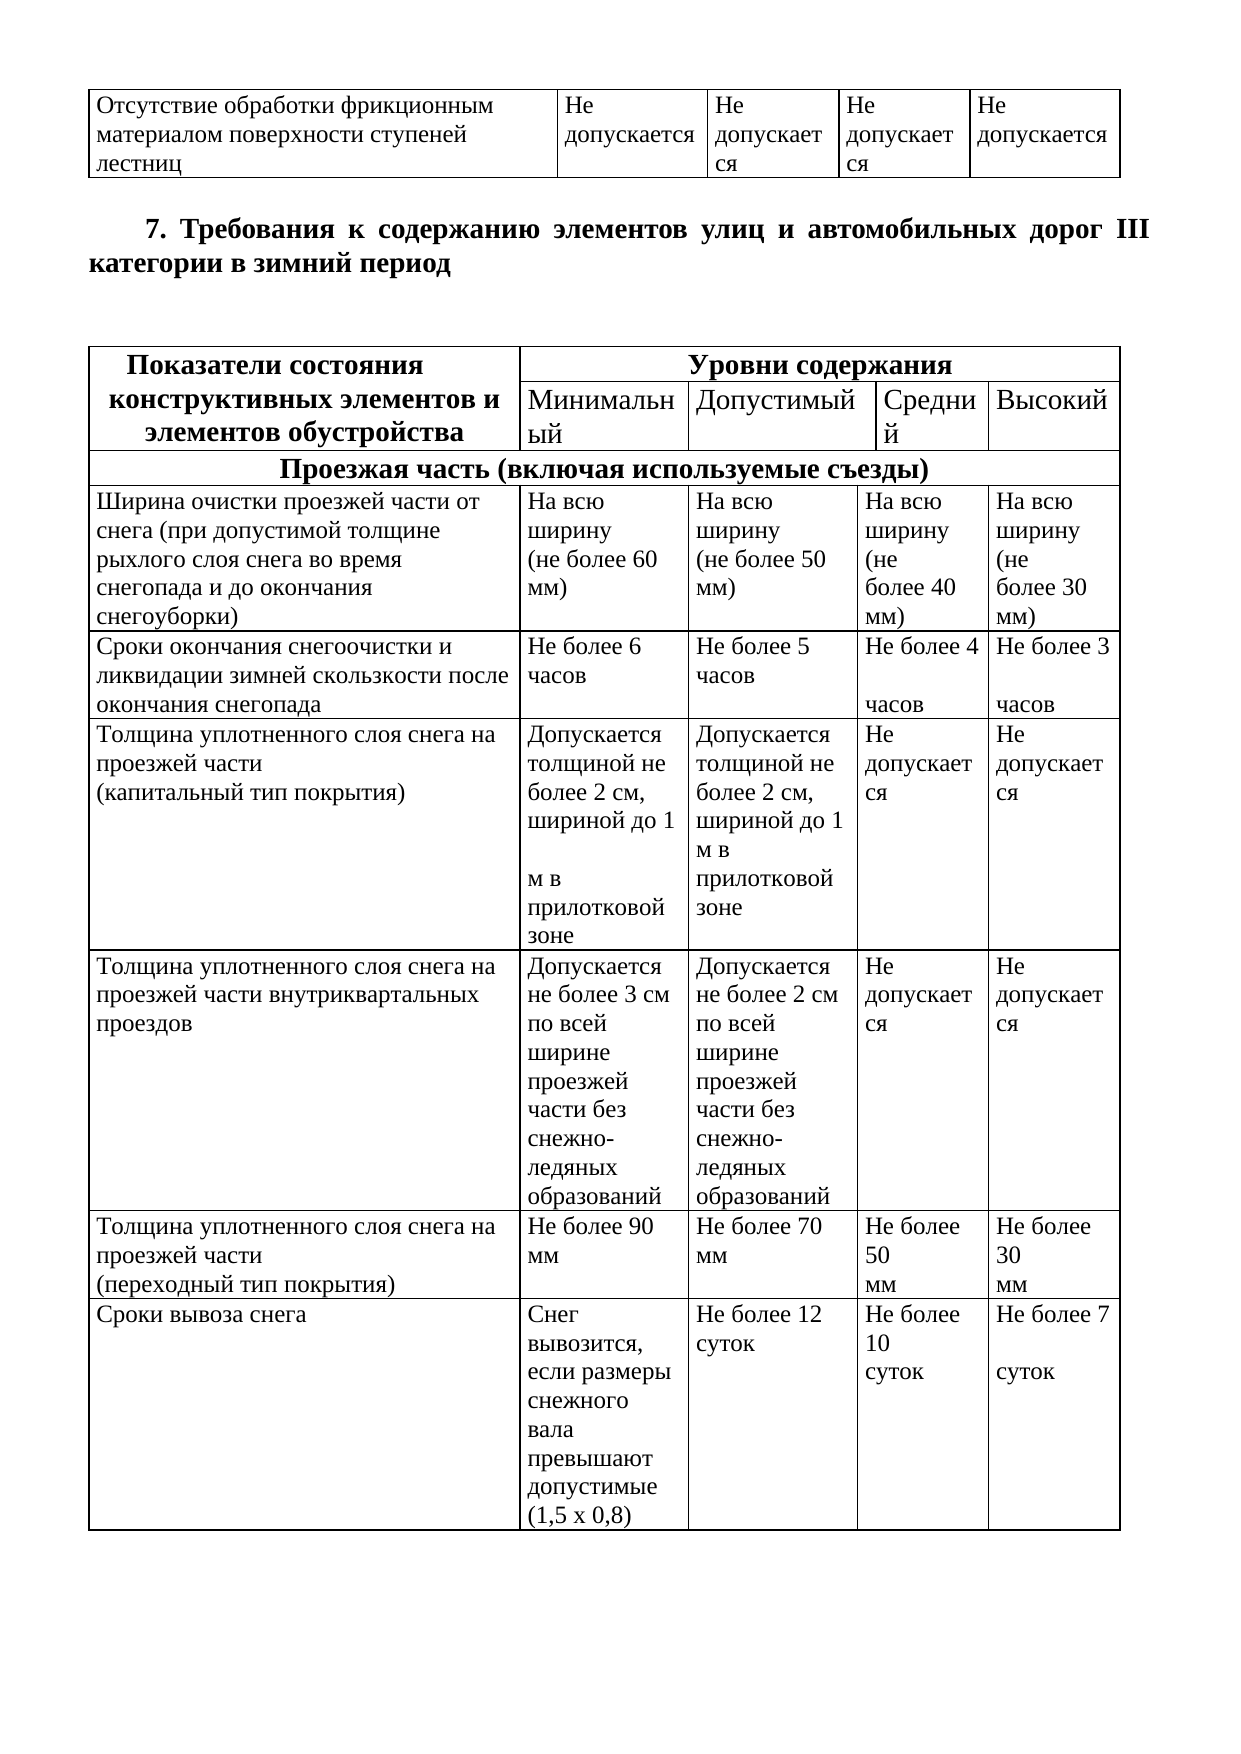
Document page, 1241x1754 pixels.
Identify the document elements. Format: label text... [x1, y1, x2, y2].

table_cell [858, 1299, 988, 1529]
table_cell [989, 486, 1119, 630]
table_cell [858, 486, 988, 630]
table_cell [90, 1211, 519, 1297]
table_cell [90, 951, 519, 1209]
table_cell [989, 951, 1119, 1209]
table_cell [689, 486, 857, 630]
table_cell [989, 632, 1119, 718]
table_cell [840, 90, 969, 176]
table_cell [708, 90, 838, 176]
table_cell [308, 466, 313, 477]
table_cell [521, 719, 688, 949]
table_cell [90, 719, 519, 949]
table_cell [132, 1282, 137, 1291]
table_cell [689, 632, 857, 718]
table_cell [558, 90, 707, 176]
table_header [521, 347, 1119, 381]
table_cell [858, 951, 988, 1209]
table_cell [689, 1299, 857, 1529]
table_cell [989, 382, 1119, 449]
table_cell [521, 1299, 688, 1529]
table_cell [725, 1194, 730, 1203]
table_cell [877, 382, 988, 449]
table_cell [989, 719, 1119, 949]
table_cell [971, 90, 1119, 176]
text 7. Требования к содержанию элементов улиц и автомобильных дорог III категории в зимний период [89, 212, 1152, 279]
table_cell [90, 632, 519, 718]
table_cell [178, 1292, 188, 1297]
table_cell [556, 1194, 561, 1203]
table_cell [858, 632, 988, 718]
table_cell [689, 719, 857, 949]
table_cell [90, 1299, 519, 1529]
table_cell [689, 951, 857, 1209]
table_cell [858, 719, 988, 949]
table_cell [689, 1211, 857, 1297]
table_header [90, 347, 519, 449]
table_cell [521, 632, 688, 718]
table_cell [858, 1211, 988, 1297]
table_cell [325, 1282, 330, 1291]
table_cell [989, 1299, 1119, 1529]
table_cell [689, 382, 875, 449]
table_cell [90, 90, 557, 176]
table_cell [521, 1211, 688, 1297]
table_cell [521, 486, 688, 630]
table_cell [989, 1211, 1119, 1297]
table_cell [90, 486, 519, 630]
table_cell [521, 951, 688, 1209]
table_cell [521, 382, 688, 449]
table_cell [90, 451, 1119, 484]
